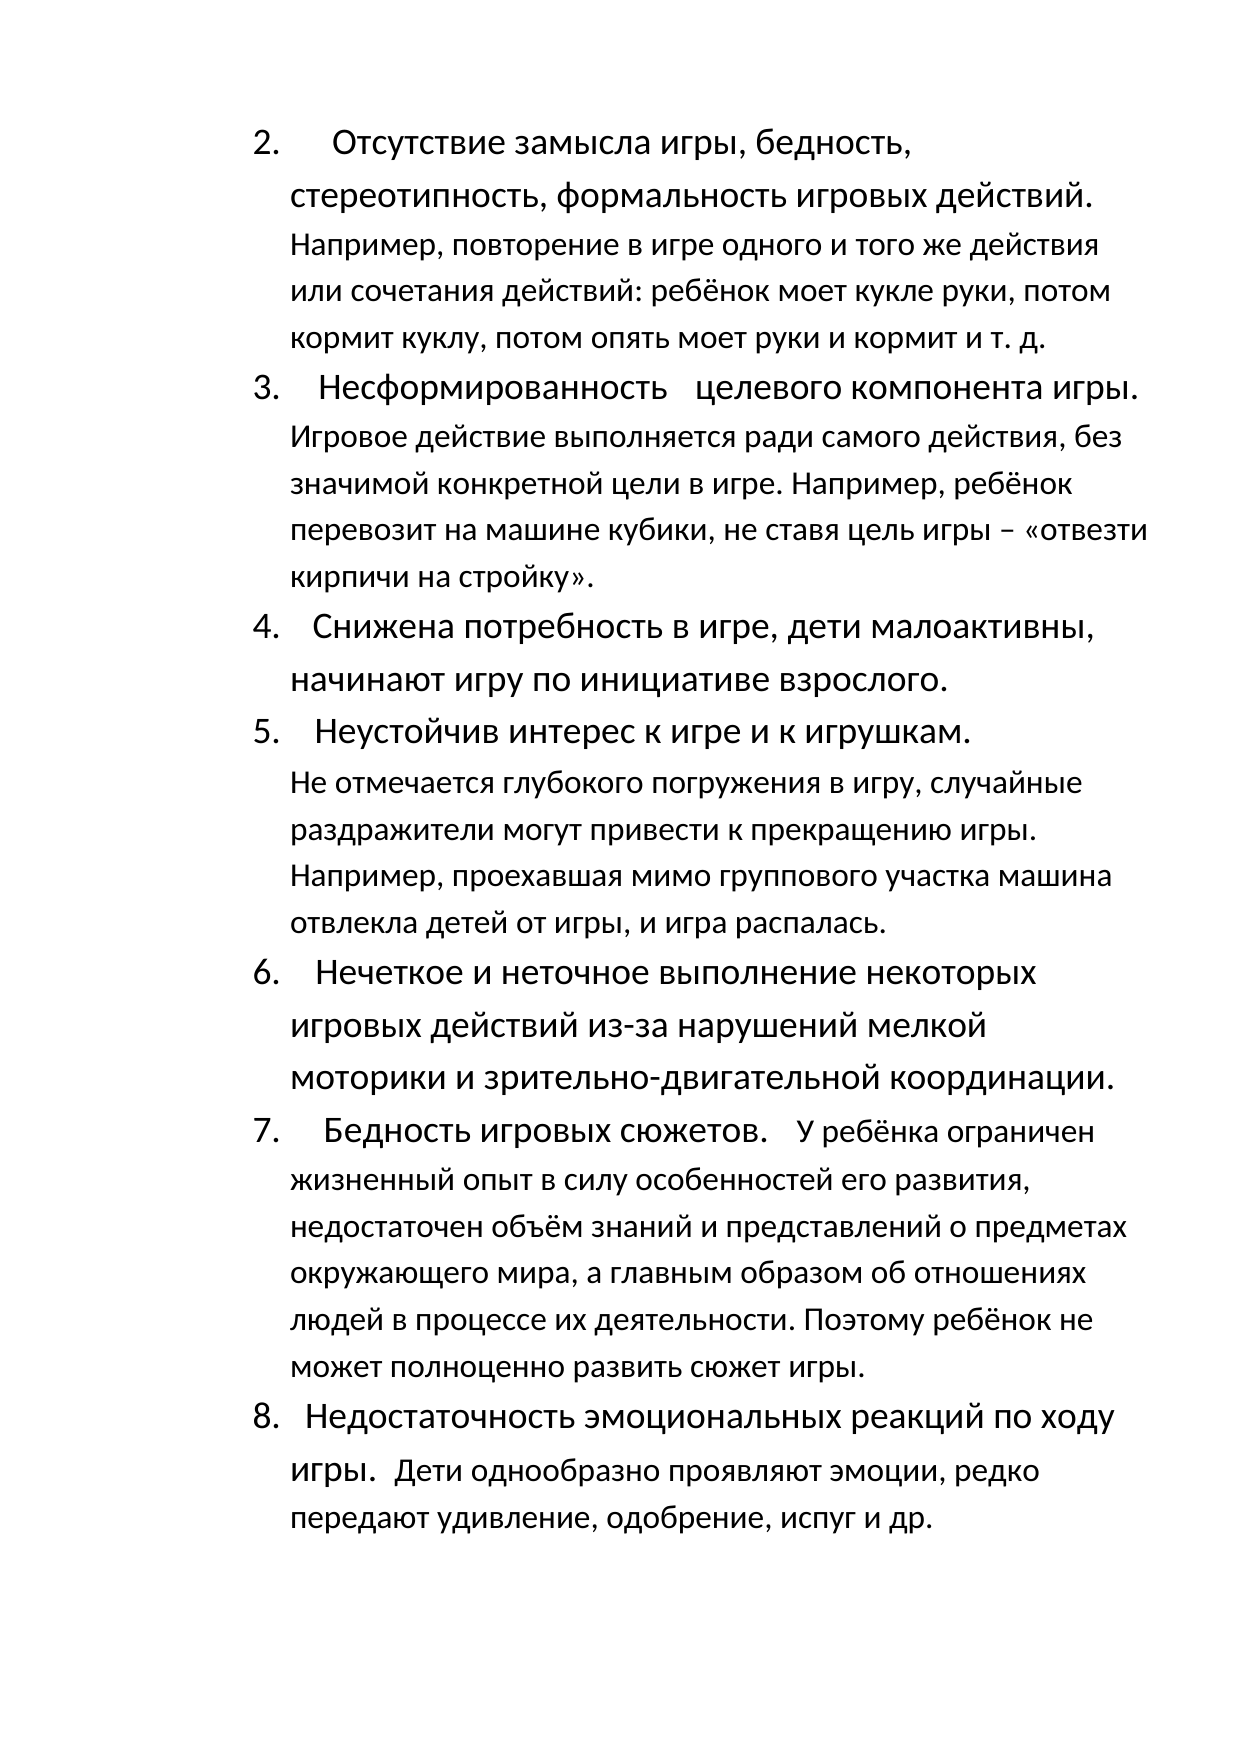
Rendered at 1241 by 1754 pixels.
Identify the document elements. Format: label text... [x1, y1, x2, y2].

list Не отмечается глубокого погружения в игру, случайные раздражители могут привести к прекращению игры. Например, проехавшая мимо группового участка машина отвлекла детей от игры, и игра распалась. [290, 761, 1152, 942]
list Бедность игровых сюжетов. У ребёнка ограничен жизненный опыт в силу особенностей его развития, недостаточен объём знаний и представлений о предметах окружающего мира, а главным образом об отношениях людей в процессе их деятельности. Поэтому ребёнок не может полноценно развить сюжет игры. [252, 1106, 1152, 1386]
list Снижена потребность в игре, дети малоактивны, начинают игру по инициативе взрослого. [252, 602, 1152, 701]
list Несформированность целевого компонента игры. Игровое действие выполняется ради самого действия, без значимой конкретной цели в игре. Например, ребёнок перевозит на машине кубики, не ставя цель игры – «отвезти кирпичи на стройку». [252, 363, 1152, 596]
list Нечеткое и неточное выполнение некоторых игровых действий из-за нарушений мелкой моторики и зрительно-двигательной координации. [252, 948, 1152, 1099]
list Недостаточность эмоциональных реакций по ходу игры. Дети однообразно проявляют эмоции, редко передают удивление, одобрение, испуг и др. [252, 1392, 1152, 1537]
list Неустойчив интерес к игре и к игрушкам. [252, 707, 1152, 753]
list Отсутствие замысла игры, бедность, стереотипность, формальность игровых действий. Например, повторение в игре одного и того же действия или сочетания действий: ребёнок моет кукле руки, потом кормит куклу, потом опять моет руки и кормит и т. д. [252, 118, 1152, 357]
